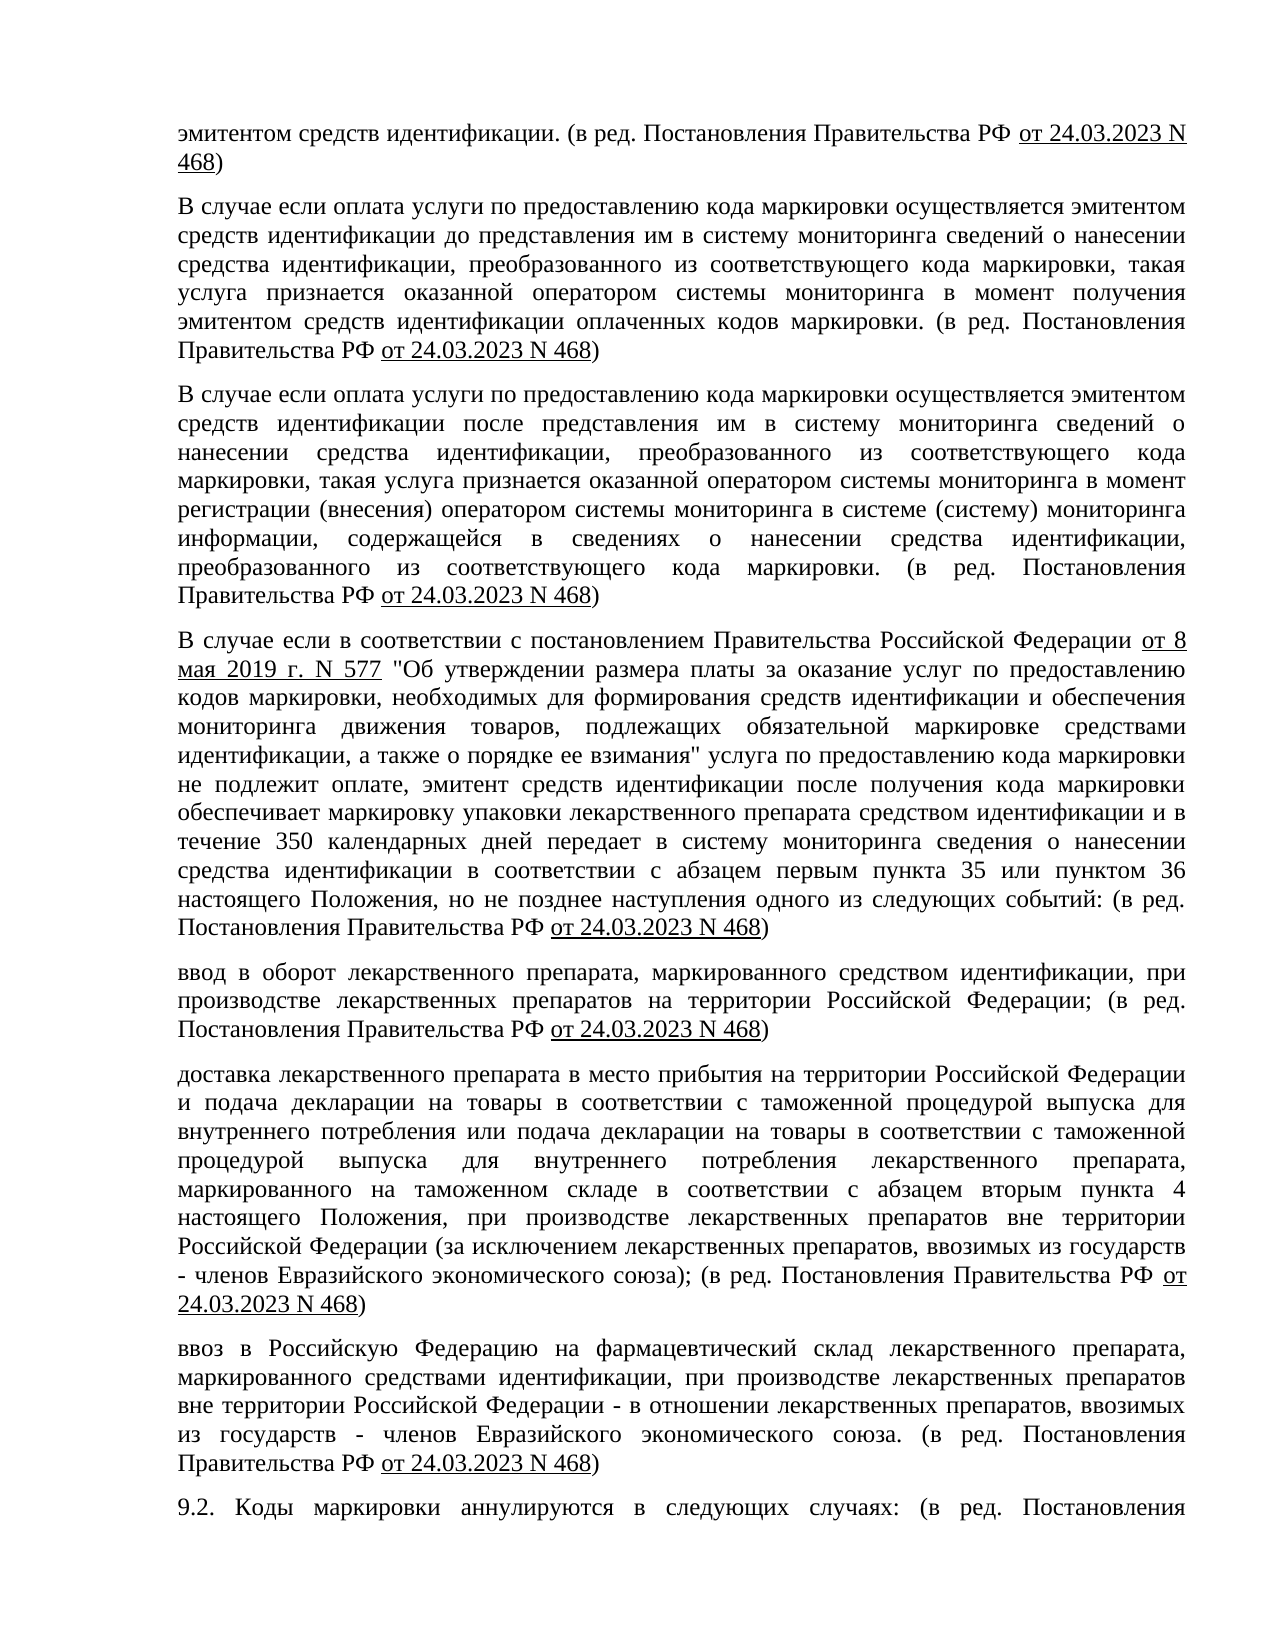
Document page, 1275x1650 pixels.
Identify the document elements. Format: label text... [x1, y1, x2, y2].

text В случае если в соответствии с постановлением Правительства Российской Федерации от 8 мая 2019 г. N 577 "Об утверждении размера платы за оказание услуг по предоставлению кодов маркировки, необходимых для формирования средств идентификации и обеспечения мониторинга движения товаров, подлежащих обязательной маркировке средствами идентификации, а также о порядке ее взимания" услуга по предоставлению кода маркировки не подлежит оплате, эмитент средств идентификации после получения кода маркировки обеспечивает маркировку упаковки лекарственного препарата средством идентификации и в течение 350 календарных дней передает в систему мониторинга сведения о нанесении средства идентификации в соответствии с абзацем первым пункта 35 или пунктом 36 настоящего Положения, но не позднее наступления одного из следующих событий: (в ред. Постановления Правительства РФ от 24.03.2023 N 468) [177, 625, 1186, 941]
text В случае если оплата услуги по предоставлению кода маркировки осуществляется эмитентом средств идентификации до представления им в систему мониторинга сведений о нанесении средства идентификации, преобразованного из соответствующего кода маркировки, такая услуга признается оказанной оператором системы мониторинга в момент получения эмитентом средств идентификации оплаченных кодов маркировки. (в ред. Постановления Правительства РФ от 24.03.2023 N 468) [177, 191, 1186, 364]
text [177, 1492, 1186, 1521]
text ввод в оборот лекарственного препарата, маркированного средством идентификации, при производстве лекарственных препаратов на территории Российской Федерации; (в ред. Постановления Правительства РФ от 24.03.2023 N 468) [177, 957, 1186, 1043]
text доставка лекарственного препарата в место прибытия на территории Российской Федерации и подача декларации на товары в соответствии с таможенной процедурой выпуска для внутреннего потребления или подача декларации на товары в соответствии с таможенной процедурой выпуска для внутреннего потребления лекарственного препарата, маркированного на таможенном складе в соответствии с абзацем вторым пункта 4 настоящего Положения, при производстве лекарственных препаратов вне территории Российской Федерации (за исключением лекарственных препаратов, ввозимых из государств - членов Евразийского экономического союза); (в ред. Постановления Правительства РФ от 24.03.2023 N 468) [177, 1059, 1186, 1317]
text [177, 118, 1186, 176]
text ввоз в Российскую Федерацию на фармацевтический склад лекарственного препарата, маркированного средствами идентификации, при производстве лекарственных препаратов вне территории Российской Федерации - в отношении лекарственных препаратов, ввозимых из государств - членов Евразийского экономического союза. (в ред. Постановления Правительства РФ от 24.03.2023 N 468) [177, 1333, 1186, 1477]
text В случае если оплата услуги по предоставлению кода маркировки осуществляется эмитентом средств идентификации после представления им в систему мониторинга сведений о нанесении средства идентификации, преобразованного из соответствующего кода маркировки, такая услуга признается оказанной оператором системы мониторинга в момент регистрации (внесения) оператором системы мониторинга в системе (систему) мониторинга информации, содержащейся в сведениях о нанесении средства идентификации, преобразованного из соответствующего кода маркировки. (в ред. Постановления Правительства РФ от 24.03.2023 N 468) [177, 379, 1186, 609]
